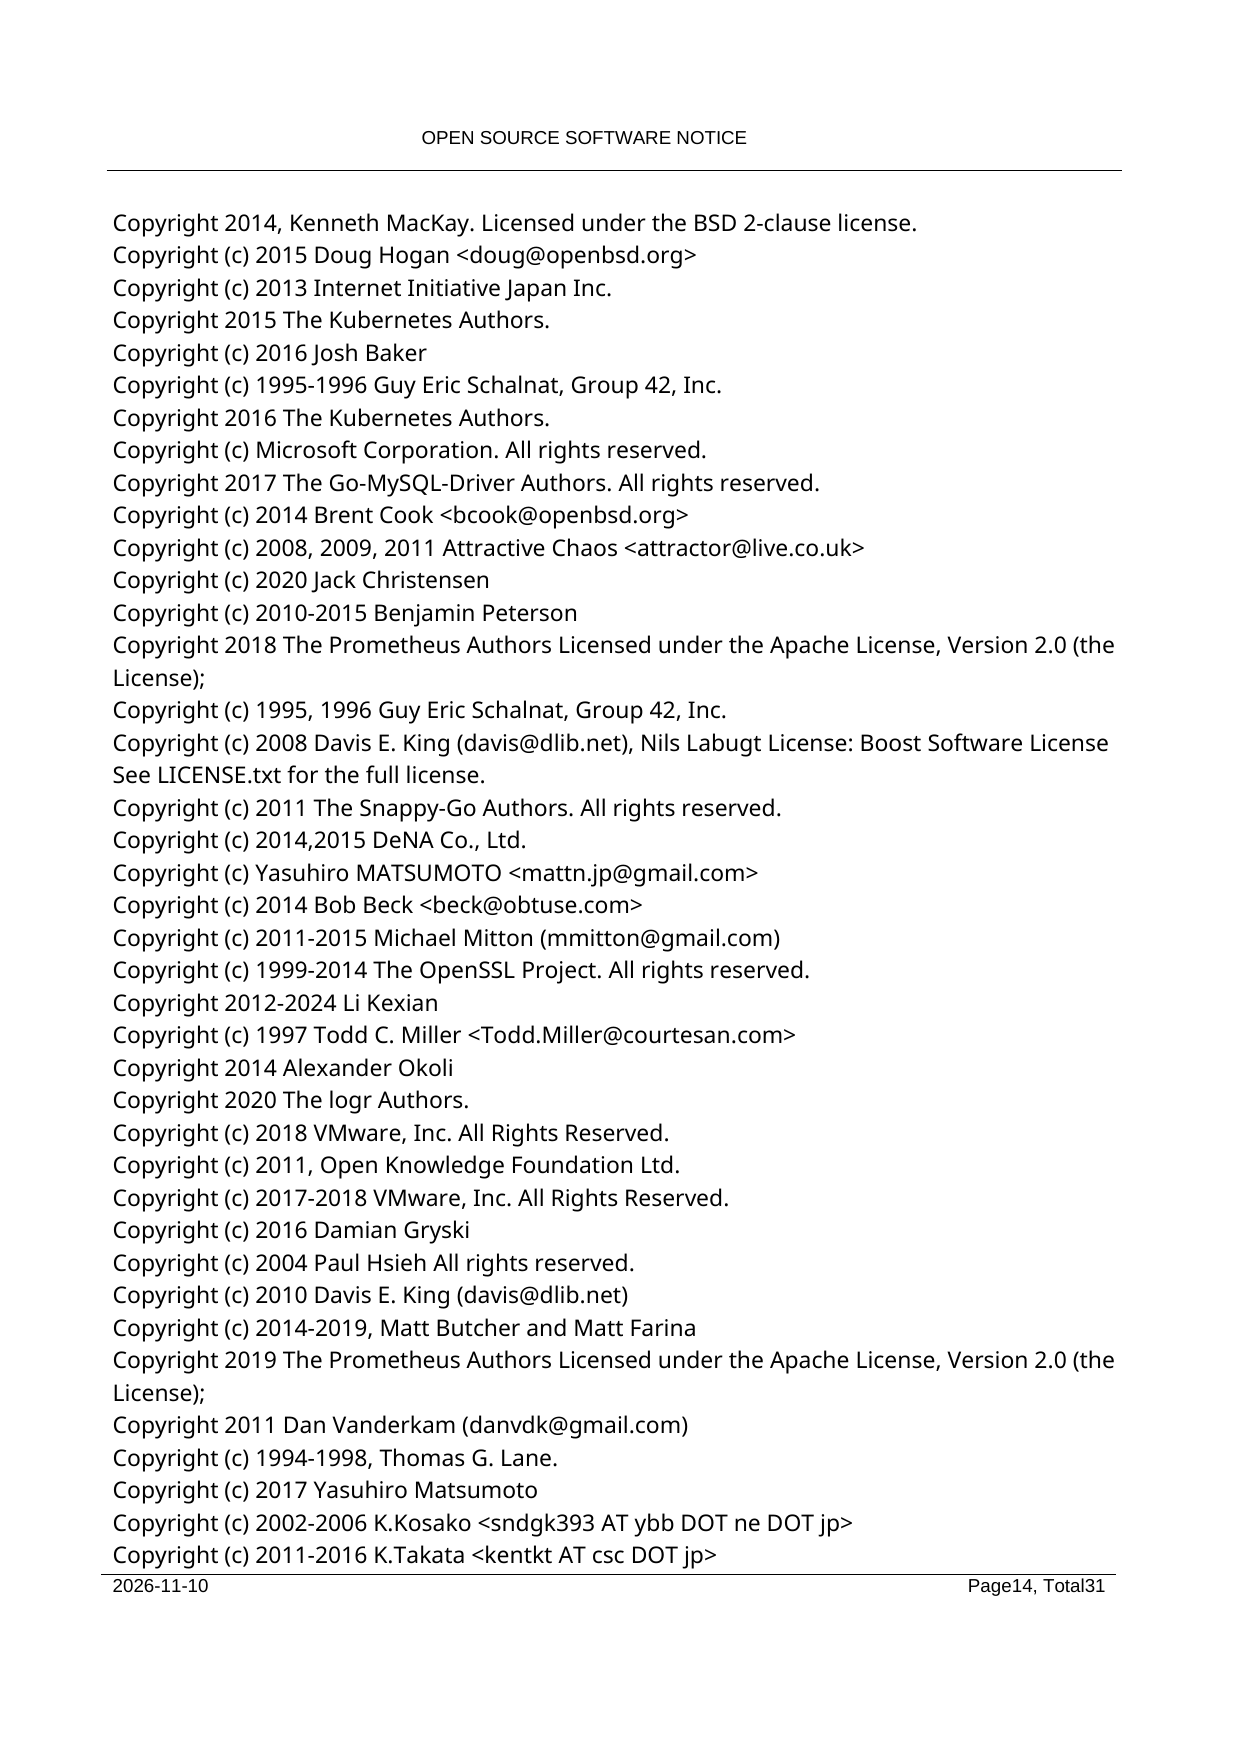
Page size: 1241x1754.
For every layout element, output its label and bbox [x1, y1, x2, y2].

text [112, 206, 1128, 1571]
